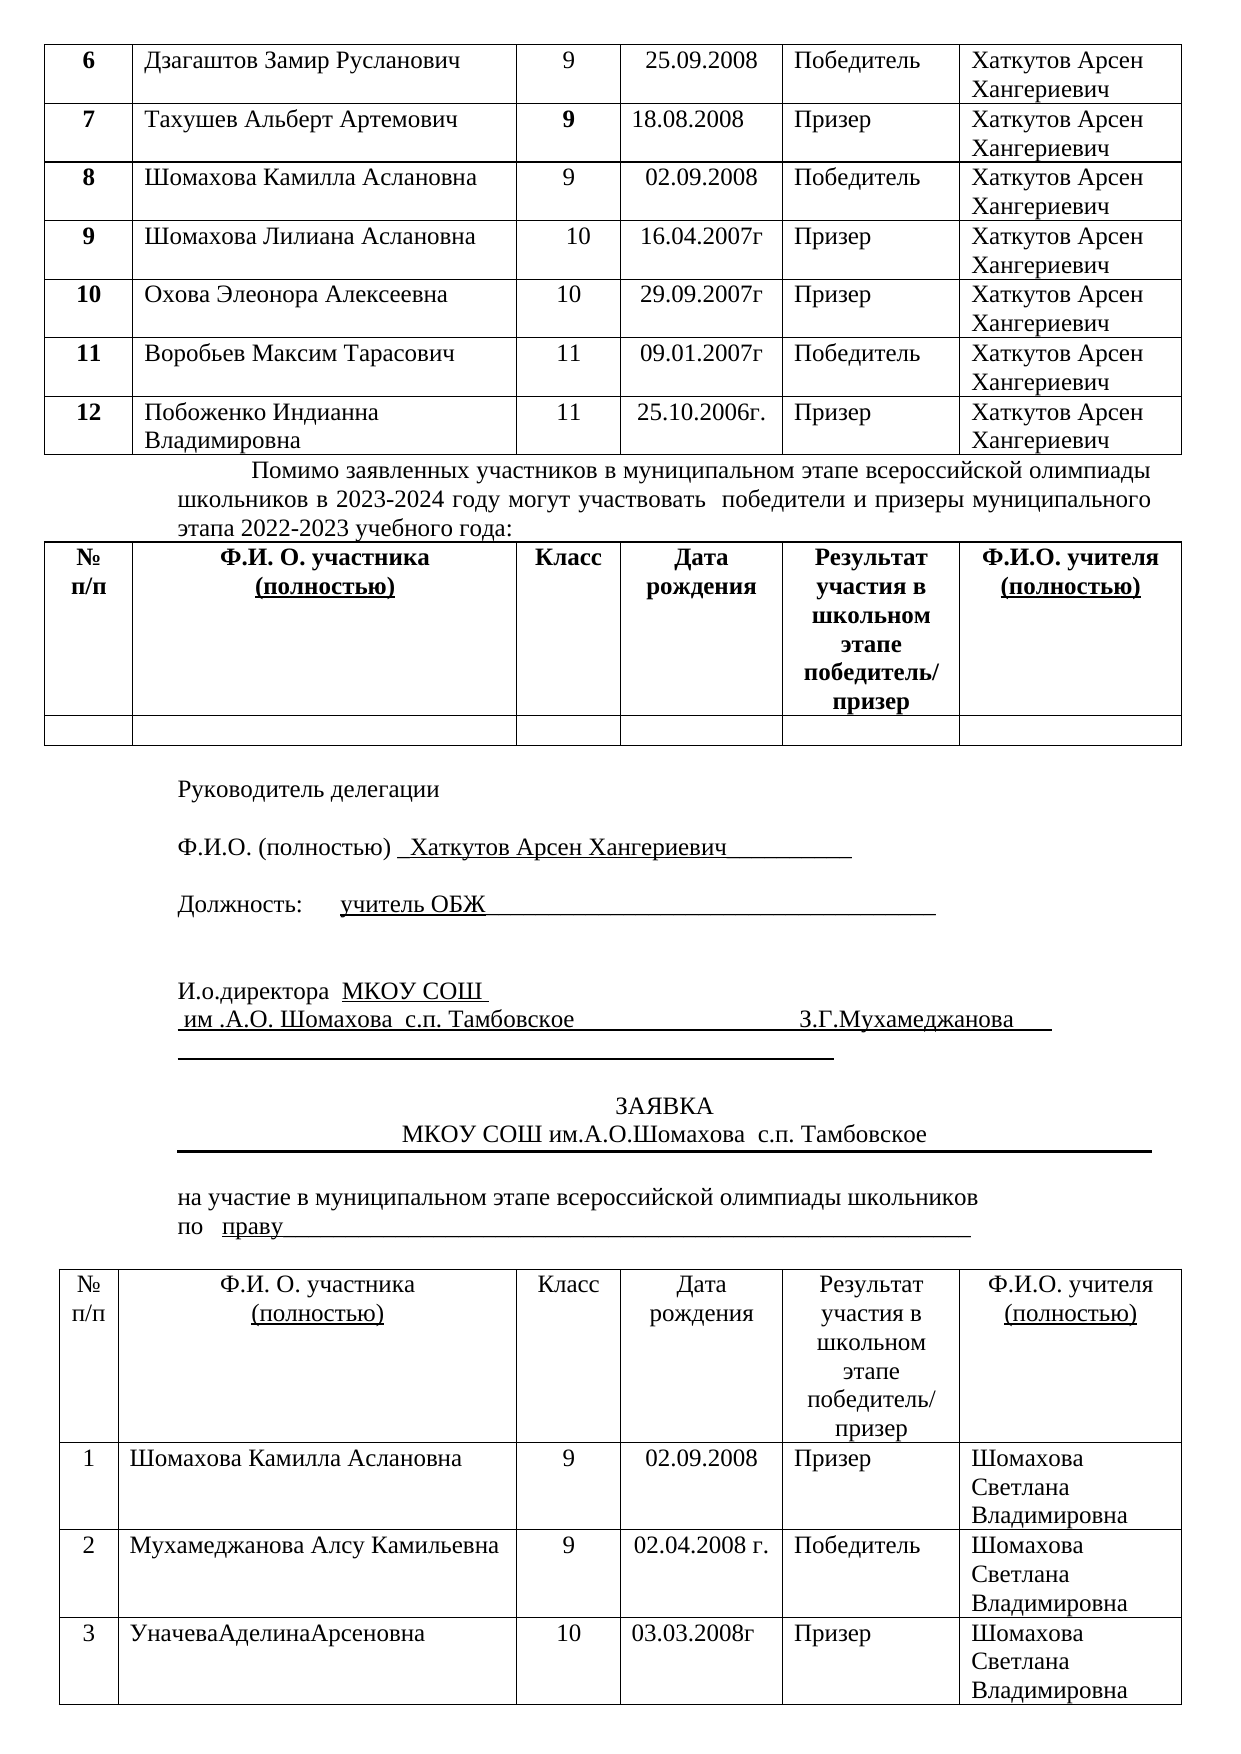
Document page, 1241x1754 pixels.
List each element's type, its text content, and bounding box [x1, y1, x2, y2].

text Ф.И.О. (полностью) _Хаткутов Арсен Хангериевич__________ [177, 832, 1152, 861]
table_cell 9 [45, 221, 132, 278]
table_cell 10 [45, 280, 132, 337]
text им .А.О. Шомахова с.п. Тамбовское З.Г.Мухамеджанова [177, 1004, 1152, 1033]
text И.о.директора МКОУ СОШ [177, 976, 1152, 1004]
table_header Дата рождения [621, 1270, 782, 1442]
table_cell Мухамеджанова Алсу Камильевна [119, 1530, 516, 1617]
table_header Ф.И.О. учителя (полностью) [960, 543, 1181, 715]
table_cell Хаткутов Арсен Хангериевич [960, 397, 1181, 454]
table_cell [960, 716, 1181, 745]
table_cell Хаткутов Арсен Хангериевич [960, 280, 1181, 337]
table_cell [960, 45, 1181, 103]
table_cell 9 [517, 45, 620, 103]
table_cell Побоженко Индианна Владимировна [133, 397, 516, 454]
table_cell Призер [783, 1443, 959, 1529]
table_cell 2 [60, 1530, 118, 1617]
table_header Результат участия в школьном этапе победитель/ призер [783, 543, 959, 715]
table_cell Воробьев Максим Тарасович [133, 338, 516, 396]
table_cell 3 [60, 1618, 118, 1704]
text на участие в муниципальном этапе всероссийской олимпиады школьников [177, 1182, 1152, 1211]
table_cell Шомахова Лилиана Аслановна [133, 221, 516, 278]
table_cell Победитель [783, 45, 959, 103]
text МКОУ СОШ им.А.О.Шомахова с.п. Тамбовское [177, 1119, 1152, 1150]
table_cell 9 [517, 163, 620, 220]
table_header Дата рождения [621, 543, 782, 715]
table_cell 25.10.2006г. [621, 397, 782, 454]
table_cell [960, 1530, 1181, 1617]
table_cell Шомахова Светлана Владимировна [960, 1443, 1181, 1529]
table_cell Шомахова Камилла Аслановна [133, 163, 516, 220]
table_cell 9 [517, 1443, 620, 1529]
table_cell 10 [517, 1618, 620, 1704]
table_cell 02.09.2008 [621, 1443, 782, 1529]
table_cell [45, 716, 132, 745]
table_header Ф.И. О. участника (полностью) [119, 1270, 516, 1442]
table_cell Победитель [783, 163, 959, 220]
table_cell Дзагаштов Замир Русланович [133, 45, 516, 103]
table_header Ф.И. О. участника (полностью) [133, 543, 516, 715]
table_cell [621, 716, 782, 745]
table_cell Хаткутов Арсен Хангериевич [960, 221, 1181, 278]
table_cell Победитель [783, 1530, 959, 1617]
text Должность: учитель ОБЖ____________________________________ [177, 889, 1152, 918]
table_cell 16.04.2007г [621, 221, 782, 278]
table_cell 12 [45, 397, 132, 454]
table_header Класс [517, 1270, 620, 1442]
table_cell Призер [783, 397, 959, 454]
table_cell 09.01.2007г [621, 338, 782, 396]
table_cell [960, 1618, 1181, 1704]
table_header Ф.И.О. учителя (полностью) [960, 1270, 1181, 1442]
text по праву_______________________________________________________ [177, 1211, 1152, 1240]
table_cell 29.09.2007г [621, 280, 782, 337]
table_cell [960, 104, 1181, 161]
table_header Результат участия в школьном этапе победитель/ призер [783, 1270, 959, 1442]
table_cell Призер [783, 221, 959, 278]
table_cell Шомахова Камилла Аслановна [119, 1443, 516, 1529]
table_header № п/п [45, 543, 132, 715]
table_cell 03.03.2008г [621, 1618, 782, 1704]
text Руководитель делегации [177, 774, 1152, 803]
table_header № п/п [60, 1270, 118, 1442]
table_cell Хаткутов Арсен Хангериевич [960, 338, 1181, 396]
table_cell 9 [517, 1530, 620, 1617]
table_cell [133, 716, 516, 745]
table_cell Призер [783, 1618, 959, 1704]
table_cell Победитель [783, 338, 959, 396]
table_header Класс [517, 543, 620, 715]
table_cell 25.09.2008 [621, 45, 782, 103]
text Помимо заявленных участников в муниципальном этапе всероссийской олимпиады школьников в 2023-2024 году могут участвовать победители и призеры муниципального этапа 2022-2023 учебного года: [177, 455, 1152, 541]
table_cell Тахушев Альберт Артемович [133, 104, 516, 161]
text ЗАЯВКА [177, 1091, 1152, 1119]
table_cell 10 [517, 280, 620, 337]
table_cell 10 [517, 221, 620, 278]
table_cell 18.08.2008 [621, 104, 782, 161]
table_cell 9 [517, 104, 620, 161]
table_cell Призер [783, 104, 959, 161]
table_cell УначеваАделинаАрсеновна [119, 1618, 516, 1704]
table_cell 11 [517, 338, 620, 396]
table_cell 8 [45, 163, 132, 220]
table_cell 02.04.2008 г. [621, 1530, 782, 1617]
table_cell [517, 716, 620, 745]
table_cell 02.09.2008 [621, 163, 782, 220]
table_cell Охова Элеонора Алексеевна [133, 280, 516, 337]
table_cell 6 [45, 45, 132, 103]
table_cell 1 [60, 1443, 118, 1529]
table_cell Призер [783, 280, 959, 337]
table_cell 11 [45, 338, 132, 396]
table_cell 7 [45, 104, 132, 161]
table_cell [783, 716, 959, 745]
table_cell 11 [517, 397, 620, 454]
table_cell Хаткутов Арсен Хангериевич [960, 163, 1181, 220]
